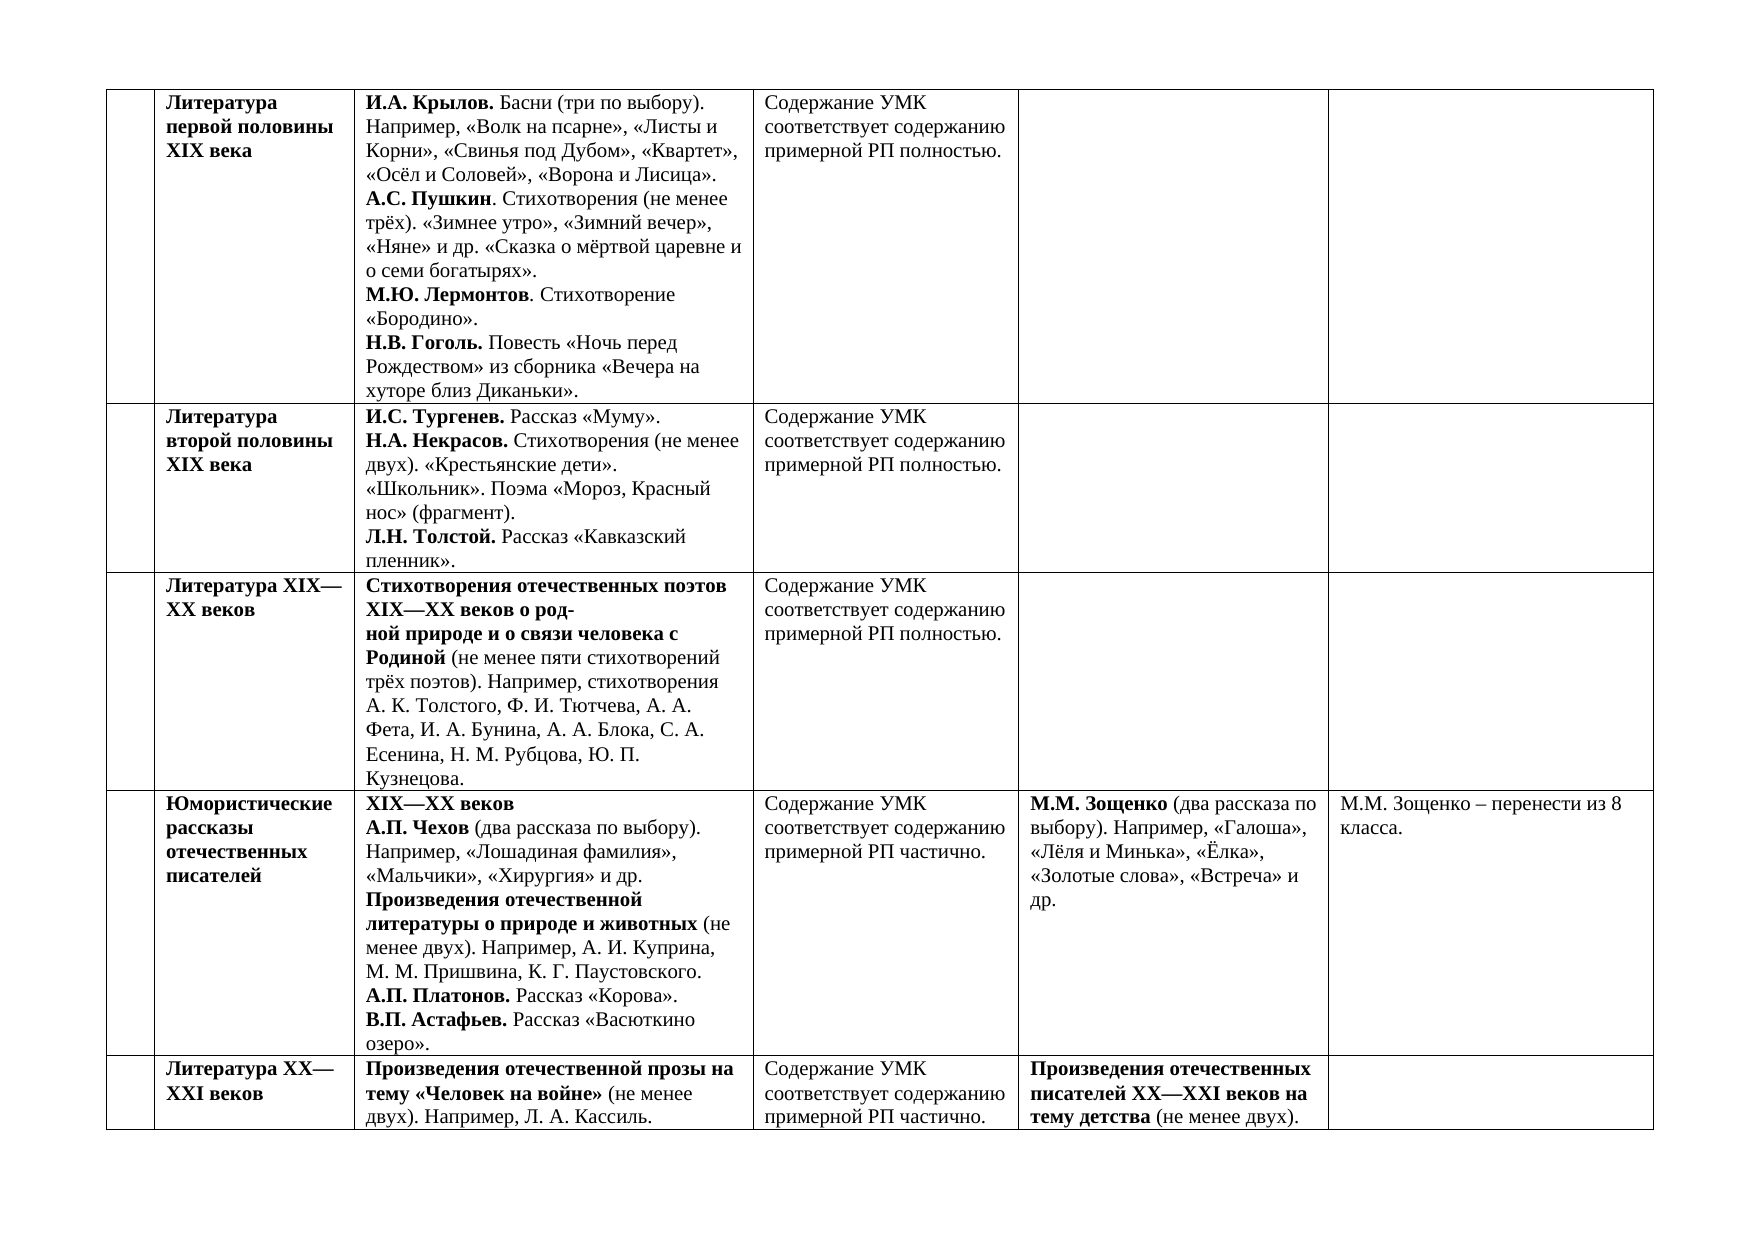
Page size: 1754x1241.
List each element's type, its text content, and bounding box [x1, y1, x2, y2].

table_cell [107, 90, 154, 402]
table_cell [1329, 404, 1653, 572]
table_cell XIX—XX веков А.П. Чехов (два рассказа по выбору). Например, «Лошадиная фамилия», «Мальчики», «Хирургия» и др. Произведения отечественной литературы о природе и животных (не менее двух). Например, А. И. Куприна, М. М. Пришвина, К. Г. Паустовского. А.П. Платонов. Рассказ «Корова». В.П. Астафьев. Рассказ «Васюткино озеро». [355, 791, 753, 1055]
table_cell М.М. Зощенко – перенести из 8 класса. [1329, 791, 1653, 1055]
table_cell И.А. Крылов. Басни (три по выбору). Например, «Волк на псарне», «Листы и Корни», «Свинья под Дубом», «Квартет», «Осёл и Соловей», «Ворона и Лисица». А.С. Пушкин. Стихотворения (не менее трёх). «Зимнее утро», «Зимний вечер», «Няне» и др. «Сказка о мёртвой царевне и о семи богатырях». М.Ю. Лермонтов. Стихотворение «Бородино». Н.В. Гоголь. Повесть «Ночь перед Рождеством» из сборника «Вечера на хуторе близ Диканьки». [355, 90, 753, 402]
table_cell [1019, 573, 1328, 789]
table_cell Литература второй половины XIX века [155, 404, 354, 572]
table_cell Содержание УМК соответствует содержанию примерной РП полностью. [754, 404, 1018, 572]
table_cell [107, 404, 154, 572]
table_cell [1329, 90, 1653, 402]
table_cell [107, 573, 154, 789]
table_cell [754, 90, 1018, 402]
table_cell [1019, 404, 1328, 572]
table_cell [1329, 573, 1653, 789]
table_cell [1019, 90, 1328, 402]
table_cell Содержание УМК соответствует содержанию примерной РП частично. [754, 791, 1018, 1055]
table_cell Литература XIX—ХХ веков [155, 573, 354, 789]
table_cell [107, 791, 154, 1055]
table_cell М.М. Зощенко (два рассказа по выбору). Например, «Галоша», «Лёля и Минька», «Ёлка», «Золотые слова», «Встреча» и др. [1019, 791, 1328, 1055]
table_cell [355, 1056, 753, 1128]
table_cell Литература первой половины XIX века [155, 90, 354, 402]
table_cell Стихотворения отечественных поэтов XIX—ХХ веков о род- ной природе и о связи человека с Родиной (не менее пяти стихотворений трёх поэтов). Например, стихотворения А. К. Толстого, Ф. И. Тютчева, А. А. Фета, И. А. Бунина, А. А. Блока, С. А. Есенина, Н. М. Рубцова, Ю. П. Кузнецова. [355, 573, 753, 789]
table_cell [1019, 1056, 1328, 1128]
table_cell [754, 1056, 1018, 1128]
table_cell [155, 1056, 354, 1128]
table_cell Содержание УМК соответствует содержанию примерной РП полностью. [754, 573, 1018, 789]
table_cell [107, 1056, 154, 1128]
table_cell [1329, 1056, 1653, 1128]
table_cell Юмористические рассказы отечественных писателей [155, 791, 354, 1055]
table_cell И.С. Тургенев. Рассказ «Муму». Н.А. Некрасов. Стихотворения (не менее двух). «Крестьянские дети». «Школьник». Поэма «Мороз, Красный нос» (фрагмент). Л.Н. Толстой. Рассказ «Кавказский пленник». [355, 404, 753, 572]
